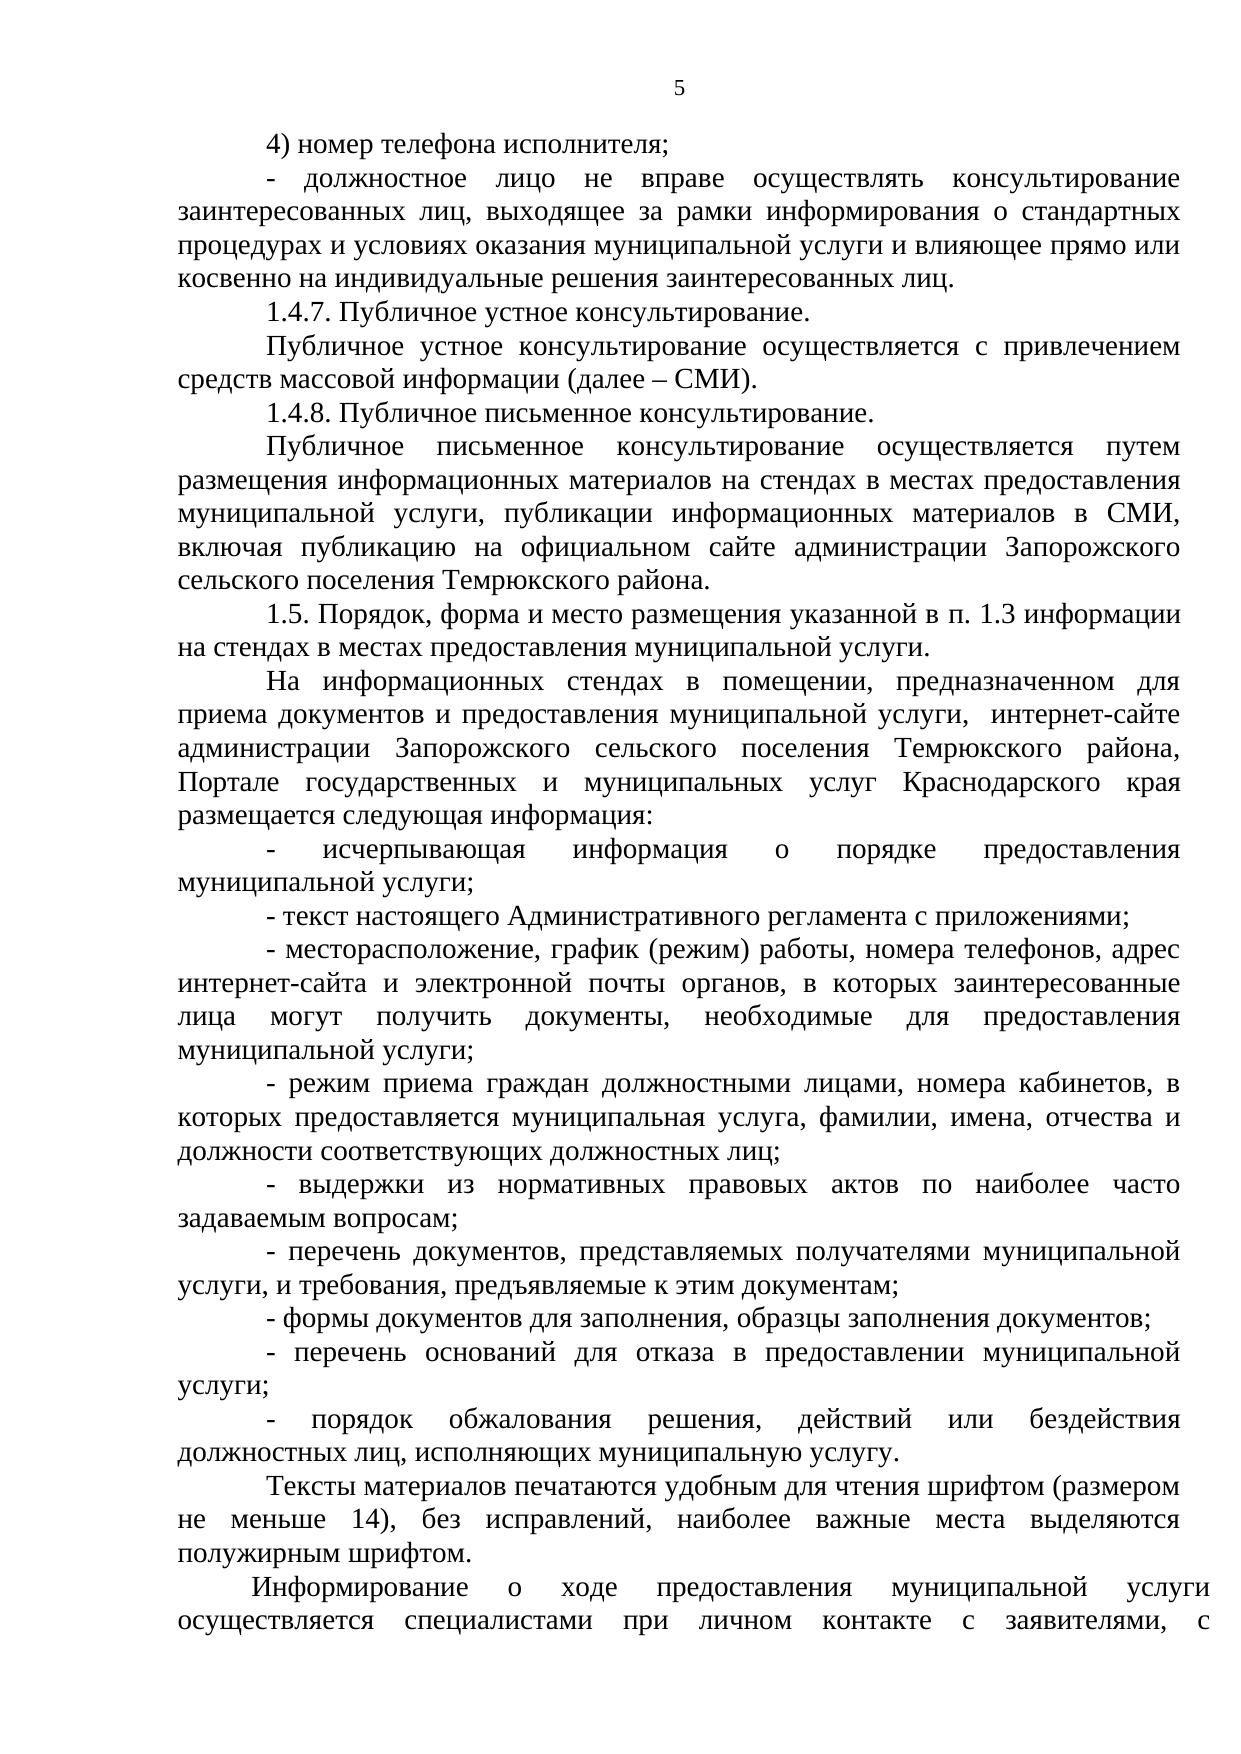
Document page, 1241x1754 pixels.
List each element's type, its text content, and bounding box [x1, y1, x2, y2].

text - формы документов для заполнения, образцы заполнения документов; [177, 1300, 1181, 1334]
text - должностное лицо не вправе осуществлять консультирование заинтересованных лиц, выходящее за рамки информирования о стандартных процедурах и условиях оказания муниципальной услуги и влияющее прямо или косвенно на индивидуальные решения заинтересованных лиц. [177, 160, 1181, 294]
text Тексты материалов печатаются удобным для чтения шрифтом (размером не меньше 14), без исправлений, наиболее важные места выделяются полужирным шрифтом. [177, 1468, 1181, 1569]
text 1.5. Порядок, форма и место размещения указанной в п. 1.3 информации на стендах в местах предоставления муниципальной услуги. [177, 596, 1181, 663]
text На информационных стендах в помещении, предназначенном для приема документов и предоставления муниципальной услуги, интернет-сайте администрации Запорожского сельского поселения Темрюкского района, Портале государственных и муниципальных услуг Краснодарского края размещается следующая информация: [177, 663, 1181, 831]
text - текст настоящего Административного регламента с приложениями; [177, 898, 1181, 931]
text - исчерпывающая информация о порядке предоставления муниципальной услуги; [177, 831, 1181, 898]
text Публичное устное консультирование осуществляется с привлечением средств массовой информации (далее – СМИ). [177, 328, 1181, 395]
text 1.4.7. Публичное устное консультирование. [177, 294, 1181, 328]
text 4) номер телефона исполнителя; [177, 126, 1181, 160]
text - месторасположение, график (режим) работы, номера телефонов, адрес интернет-сайта и электронной почты органов, в которых заинтересованные лица могут получить документы, необходимые для предоставления муниципальной услуги; [177, 931, 1181, 1066]
text 1.4.8. Публичное письменное консультирование. [177, 395, 1181, 428]
text - режим приема граждан должностными лицами, номера кабинетов, в которых предоставляется муниципальная услуга, фамилии, имена, отчества и должности соответствующих должностных лиц; [177, 1066, 1181, 1166]
text Публичное письменное консультирование осуществляется путем размещения информационных материалов на стендах в местах предоставления муниципальной услуги, публикации информационных материалов в СМИ, включая публикацию на официальном сайте администрации Запорожского сельского поселения Темрюкского района. [177, 428, 1181, 596]
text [177, 1570, 1211, 1636]
text - выдержки из нормативных правовых актов по наиболее часто задаваемым вопросам; [177, 1166, 1181, 1233]
text - порядок обжалования решения, действий или бездействия должностных лиц, исполняющих муниципальную услугу. [177, 1401, 1181, 1468]
text - перечень документов, представляемых получателями муниципальной услуги, и требования, предъявляемые к этим документам; [177, 1233, 1181, 1300]
text - перечень оснований для отказа в предоставлении муниципальной услуги; [177, 1334, 1181, 1401]
